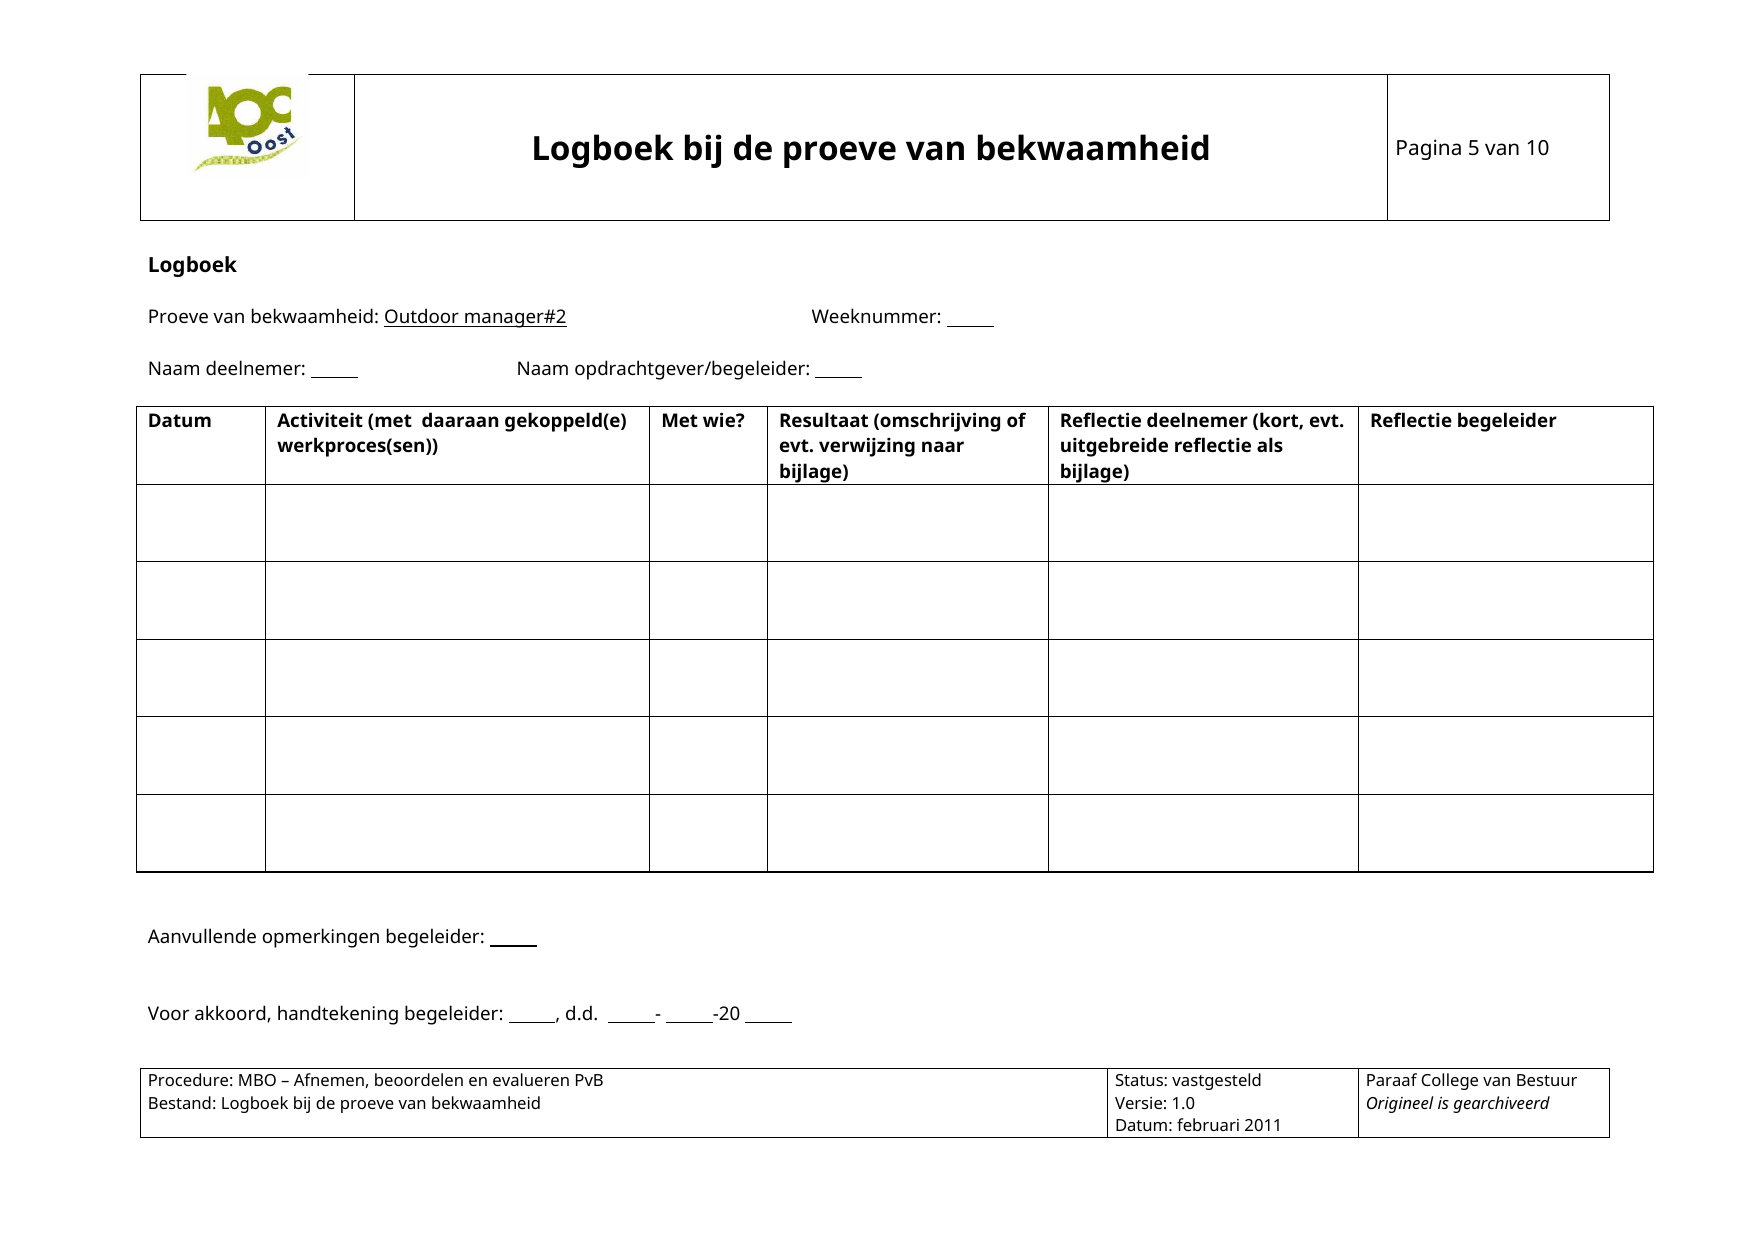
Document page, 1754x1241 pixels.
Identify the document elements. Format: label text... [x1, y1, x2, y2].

table_cell [650, 795, 767, 871]
table_cell [1049, 795, 1358, 871]
table_cell [1049, 562, 1358, 639]
table_cell [650, 485, 767, 561]
table_cell [768, 640, 1048, 716]
table_cell [1359, 640, 1653, 716]
table_header Reflectie begeleider [1359, 407, 1653, 483]
table_cell [266, 562, 649, 639]
table_header Activiteit (met daaraan gekoppeld(e) werkproces(sen)) [266, 407, 649, 483]
table_cell [768, 795, 1048, 871]
table_cell [768, 485, 1048, 561]
table_cell [1359, 485, 1653, 561]
text Logboek [148, 250, 1606, 278]
table_cell [266, 640, 649, 716]
picture [186, 74, 309, 178]
table_cell [650, 562, 767, 639]
table_cell [137, 562, 265, 639]
table_cell [266, 485, 649, 561]
table_cell [768, 717, 1048, 794]
table_cell [1049, 640, 1358, 716]
text Voor akkoord, handtekening begeleider: , d.d. - -20 [148, 1000, 1606, 1026]
table_header Reflectie deelnemer (kort, evt. uitgebreide reflectie als bijlage) [1049, 407, 1358, 483]
table_cell [266, 795, 649, 871]
text Proeve van bekwaamheid: Outdoor manager#2 Weeknummer: [148, 304, 1606, 329]
table_cell [1359, 795, 1653, 871]
table_cell [650, 717, 767, 794]
table_header Resultaat (omschrijving of evt. verwijzing naar bijlage) [768, 407, 1048, 483]
text Naam deelnemer: Naam opdrachtgever/begeleider: [148, 355, 1606, 380]
table_cell [1359, 717, 1653, 794]
text Aanvullende opmerkingen begeleider: [148, 923, 1606, 949]
table_cell [137, 795, 265, 871]
table_cell [137, 717, 265, 794]
table_cell [266, 717, 649, 794]
table_cell [1049, 485, 1358, 561]
table_cell [650, 640, 767, 716]
table_cell [137, 485, 265, 561]
table_cell [1359, 562, 1653, 639]
table_cell [137, 640, 265, 716]
table_cell [1049, 717, 1358, 794]
table_header Met wie? [650, 407, 767, 483]
table_header Datum [137, 407, 265, 483]
table_cell [768, 562, 1048, 639]
